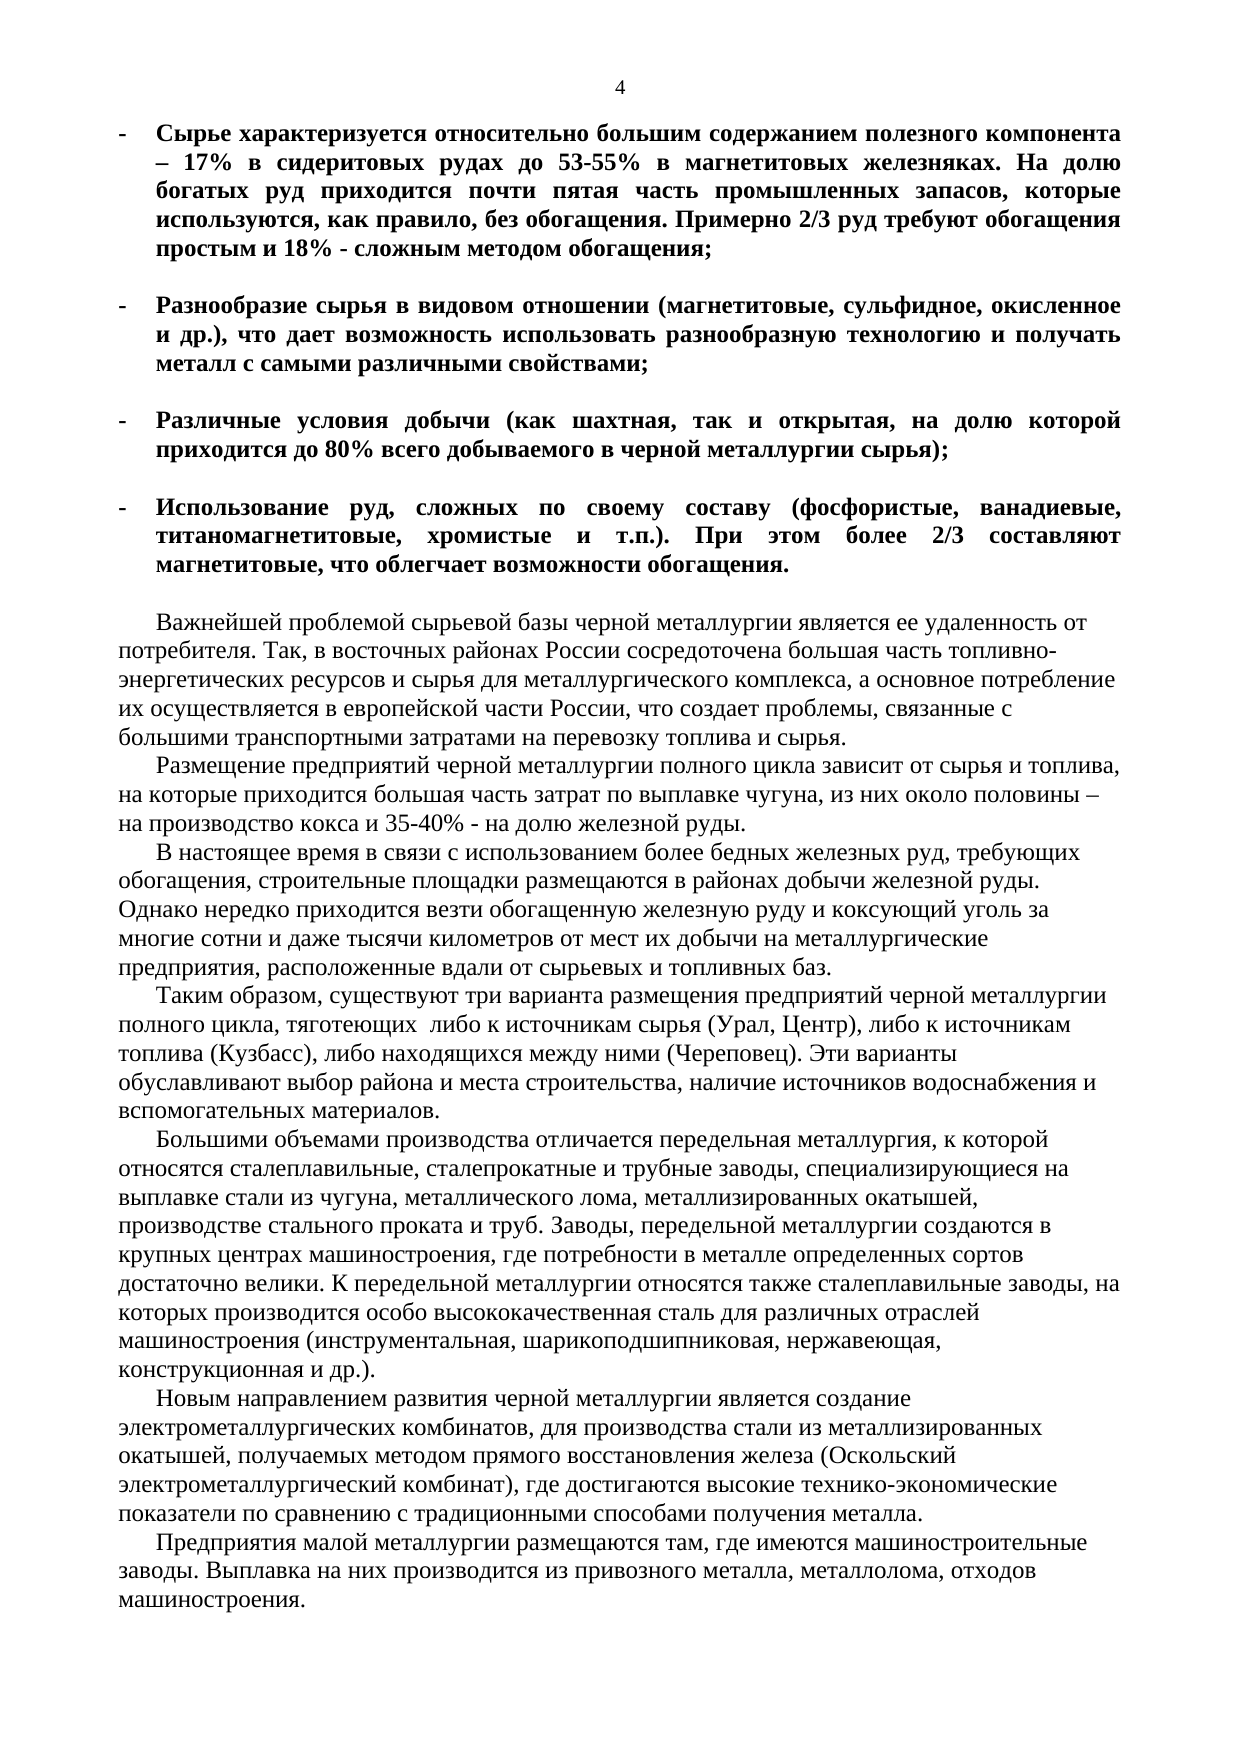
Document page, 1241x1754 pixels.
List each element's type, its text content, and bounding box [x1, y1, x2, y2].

text Предприятия малой металлургии размещаются там, где имеются машиностроительные заводы. Выплавка на них производится из привозного металла, металлолома, отходов машиностроения. [118, 1527, 1122, 1613]
list Различные условия добычи (как шахтная, так и открытая, на долю которой приходится до 80% всего добываемого в черной металлургии сырья); [118, 406, 1122, 463]
text Новым направлением развития черной металлургии является создание электрометаллургических комбинатов, для производства стали из металлизированных окатышей, получаемых методом прямого восстановления железа (Оскольский электрометаллургический комбинат), где достигаются высокие технико-экономические показатели по сравнению с традиционными способами получения металла. [118, 1383, 1122, 1527]
list Разнообразие сырья в видовом отношении (магнетитовые, сульфидное, окисленное и др.), что дает возможность использовать разнообразную технологию и получать металл с самыми различными свойствами; [118, 291, 1122, 377]
text Важнейшей проблемой сырьевой базы черной металлургии является ее удаленность от потребителя. Так, в восточных районах России сосредоточена большая часть топливно-энергетических ресурсов и сырья для металлургического комплекса, а основное потребление их осуществляется в европейской части России, что создает проблемы, связанные с большими транспортными затратами на перевозку топлива и сырья. [118, 607, 1122, 751]
text Большими объемами производства отличается передельная металлургия, к которой относятся сталеплавильные, сталепрокатные и трубные заводы, специализирующиеся на выплавке стали из чугуна, металлического лома, металлизированных окатышей, производстве стального проката и труб. Заводы, передельной металлургии создаются в крупных центрах машиностроения, где потребности в металле определенных сортов достаточно велики. К передельной металлургии относятся также сталеплавильные заводы, на которых производится особо высококачественная сталь для различных отраслей машиностроения (инструментальная, шарикоподшипниковая, нержавеющая, конструкционная и др.). [118, 1124, 1122, 1383]
text Таким образом, существуют три варианта размещения предприятий черной металлургии полного цикла, тяготеющих либо к источникам сырья (Урал, Центр), либо к источникам топлива (Кузбасс), либо находящихся между ними (Череповец). Эти варианты обуславливают выбор района и места строительства, наличие источников водоснабжения и вспомогательных материалов. [118, 981, 1122, 1124]
list Использование руд, сложных по своему составу (фосфористые, ванадиевые, титаномагнетитовые, хромистые и т.п.). При этом более 2/3 составляют магнетитовые, что облегчает возможности обогащения. [118, 492, 1122, 578]
text Размещение предприятий черной металлургии полного цикла зависит от сырья и топлива, на которые приходится большая часть затрат по выплавке чугуна, из них около половины – на производство кокса и 35-40% - на долю железной руды. [118, 751, 1122, 837]
text В настоящее время в связи с использованием более бедных железных руд, требующих обогащения, строительные площадки размещаются в районах добычи железной руды. Однако нередко приходится везти обогащенную железную руду и коксующий уголь за многие сотни и даже тысячи километров от мест их добычи на металлургические предприятия, расположенные вдали от сырьевых и топливных баз. [118, 837, 1122, 981]
list Сырье характеризуется относительно большим содержанием полезного компонента – 17% в сидеритовых рудах до 53-55% в магнетитовых железняках. На долю богатых руд приходится почти пятая часть промышленных запасов, которые используются, как правило, без обогащения. Примерно 2/3 руд требуют обогащения простым и 18% - сложным методом обогащения; [118, 118, 1122, 262]
